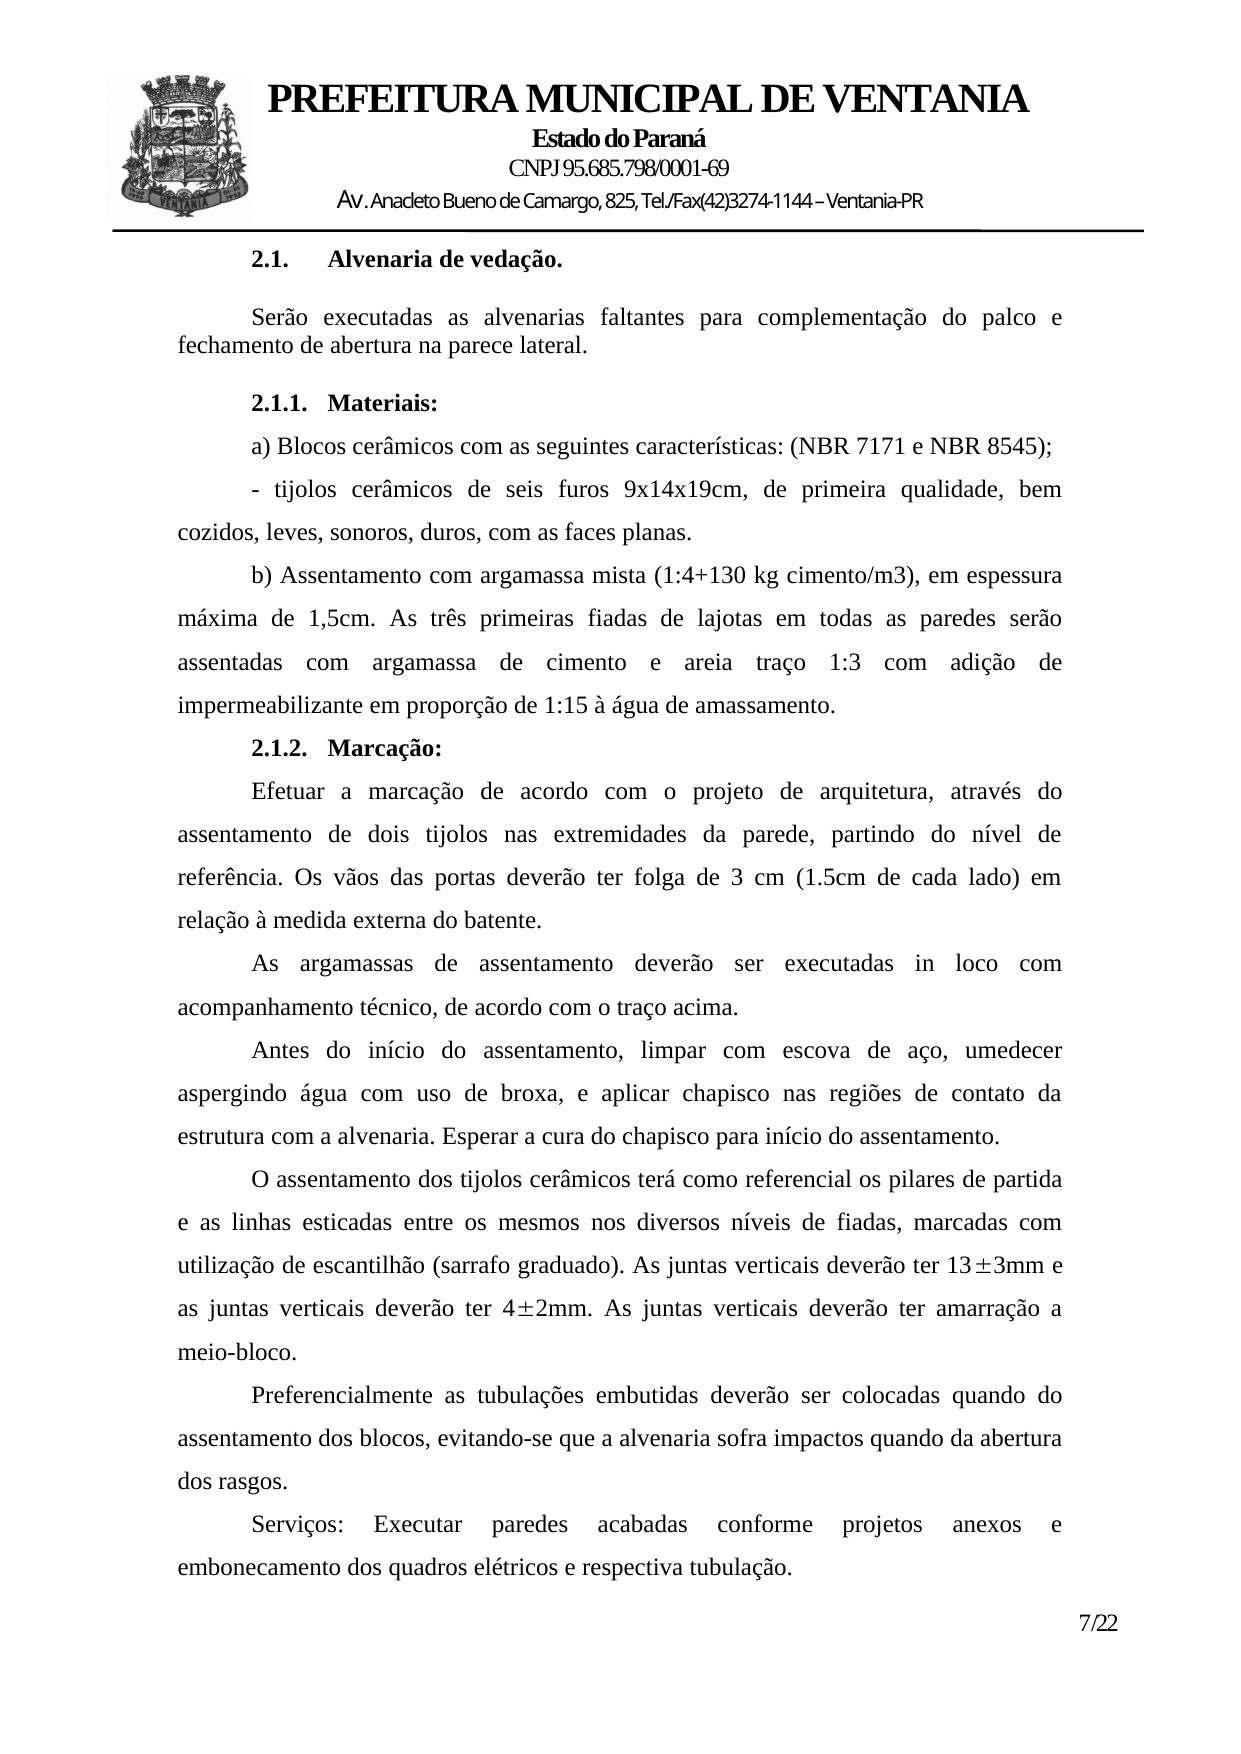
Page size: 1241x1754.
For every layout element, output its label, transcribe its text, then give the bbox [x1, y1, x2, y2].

text Preferencialmente as tubulações embutidas deverão ser colocadas quando do assentamento dos blocos, evitando-se que a alvenaria sofra impactos quando da abertura dos rasgos. [177, 1380, 1063, 1495]
text Antes do início do assentamento, limpar com escova de aço, umedecer aspergindo água com uso de broxa, e aplicar chapisco nas regiões de contato da estrutura com a alvenaria. Esperar a cura do chapisco para início do assentamento. [177, 1035, 1063, 1150]
list 2.1. Alvenaria de vedação. [177, 244, 1063, 273]
text a) Blocos cerâmicos com as seguintes características: (NBR 7171 e NBR 8545); [177, 431, 1063, 460]
text Serviços: Executar paredes acabadas conforme projetos anexos e embonecamento dos quadros elétricos e respectiva tubulação. [177, 1509, 1063, 1581]
text b) Assentamento com argamassa mista (1:4+ cimento/m3), em espessura máxima de 1,5cm. As três primeiras fiadas de lajotas em todas as paredes serão assentadas com argamassa de cimento e areia traço 1:3 com adição de impermeabilizante em proporção de 1:15 à água de amassamento. [177, 560, 1063, 718]
list Serão executadas as alvenarias faltantes para complementação do palco e fechamento de abertura na parece lateral. [177, 302, 1063, 359]
text 2.1.2. Marcação: [177, 733, 1063, 762]
text O assentamento dos tijolos cerâmicos terá como referencial os pilares de partida e as linhas esticadas entre os mesmos nos diversos níveis de fiadas, marcadas com utilização de escantilhão (sarrafo graduado). As juntas verticais deverão ter 133mm e as juntas verticais deverão ter 42mm. As juntas verticais deverão ter amarração a meio-bloco. [177, 1164, 1063, 1365]
text Efetuar a marcação de acordo com o projeto de arquitetura, através do assentamento de dois tijolos nas extremidades da parede, partindo do nível de referência. Os vãos das portas deverão ter folga de (1.5cm de cada lado) em relação à medida externa do batente. [177, 776, 1063, 934]
text 2.1.1. Materiais: [177, 388, 1063, 417]
text - tijolos cerâmicos de seis furos 9x14x19cm, de primeira qualidade, bem cozidos, leves, sonoros, duros, com as faces planas. [177, 474, 1063, 546]
text As argamassas de assentamento deverão ser executadas in loco com acompanhamento técnico, de acordo com o traço acima. [177, 948, 1063, 1020]
